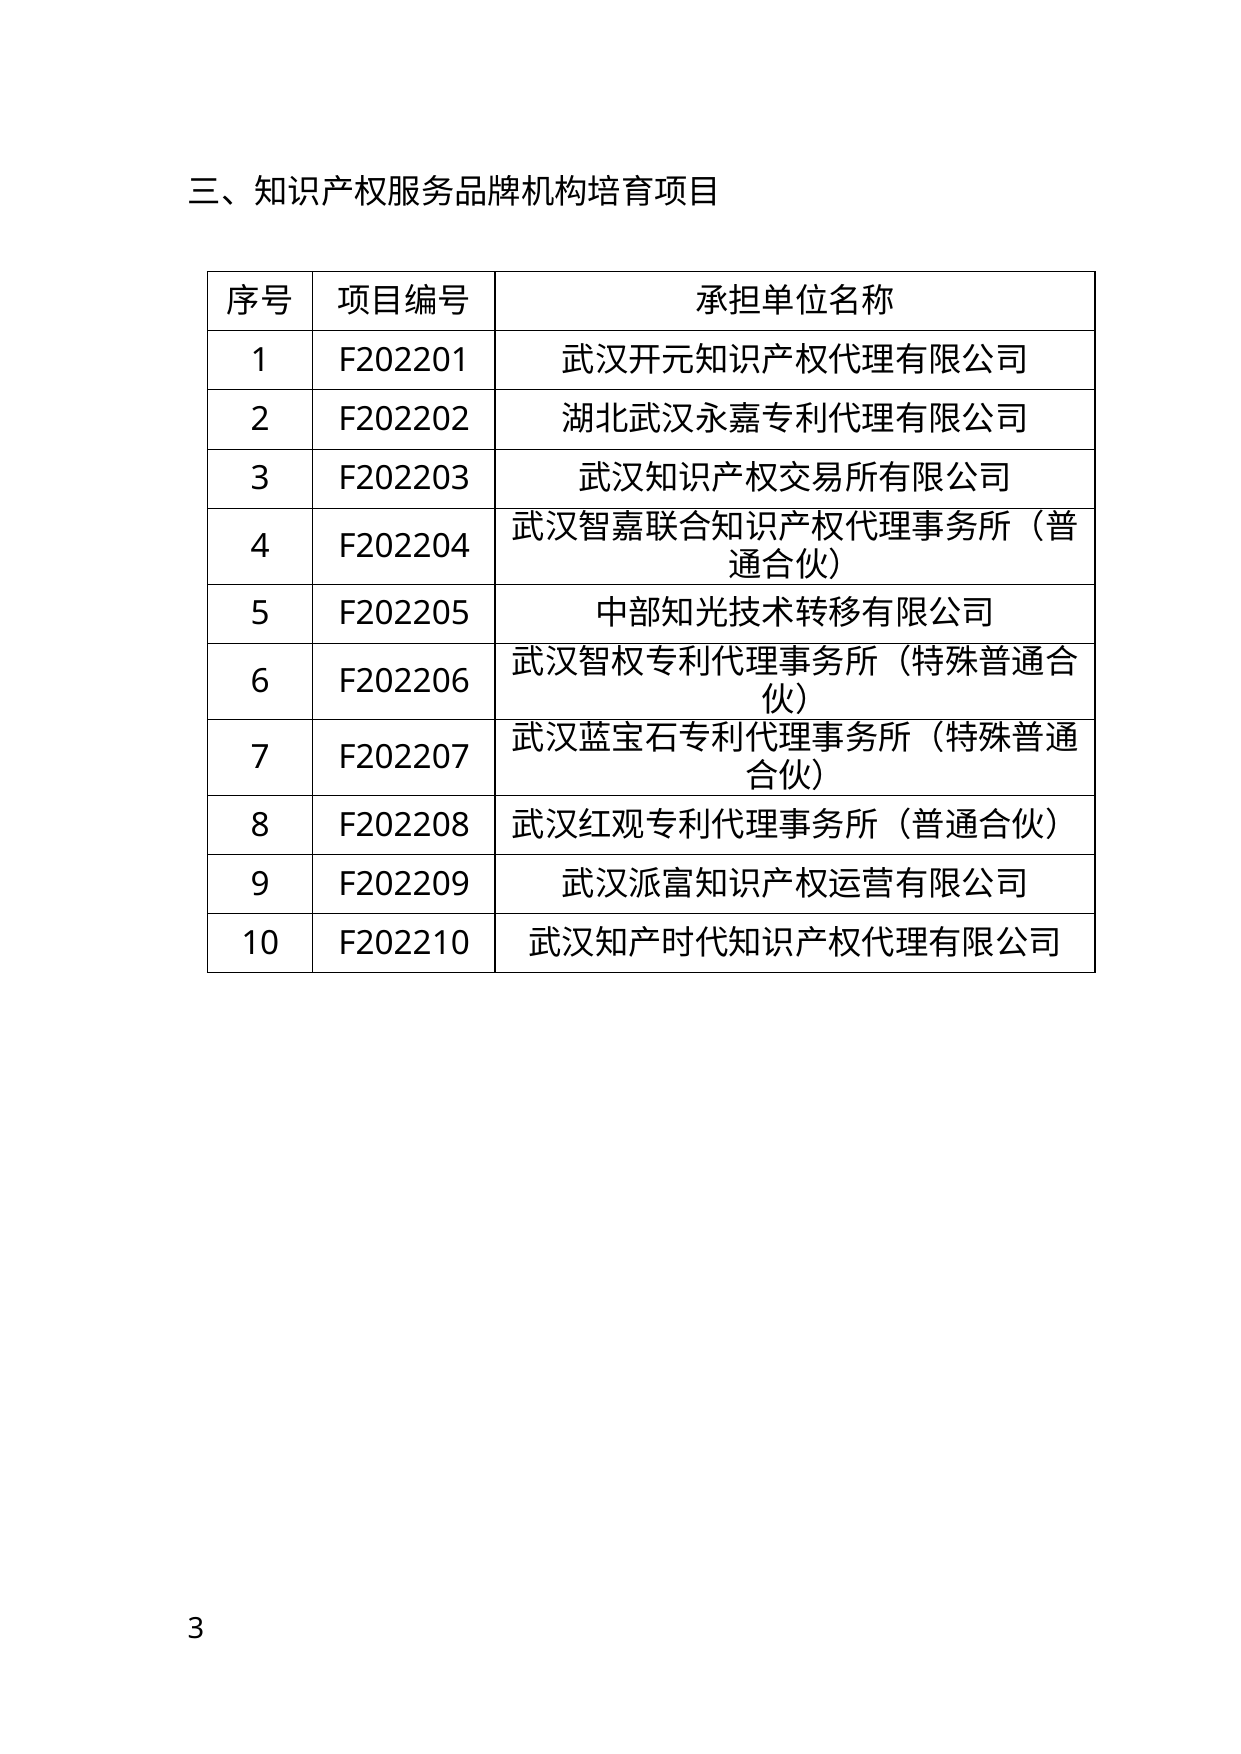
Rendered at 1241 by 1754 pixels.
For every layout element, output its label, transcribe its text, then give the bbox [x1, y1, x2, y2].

table_cell 武汉智权专利代理事务所（特殊普通合伙） [496, 644, 1094, 719]
table_cell 武汉知识产权交易所有限公司 [496, 450, 1094, 507]
table_header 序号 [208, 272, 312, 330]
table_cell F202203 [313, 450, 494, 507]
list 三、知识产权服务品牌机构培育项目 [187, 156, 1053, 221]
table_cell 4 [208, 509, 312, 583]
table_cell 武汉蓝宝石专利代理事务所（特殊普通合伙） [496, 720, 1094, 795]
table_cell 8 [208, 796, 312, 854]
table_cell F202210 [313, 914, 494, 972]
table_cell F202205 [313, 585, 494, 643]
table_cell 5 [208, 585, 312, 643]
table_cell 武汉知产时代知识产权代理有限公司 [496, 914, 1094, 972]
table_cell 9 [208, 855, 312, 913]
table_cell F202201 [313, 331, 494, 389]
table_cell 3 [208, 450, 312, 507]
table_cell 6 [208, 644, 312, 719]
table_cell 武汉派富知识产权运营有限公司 [496, 855, 1094, 913]
table_cell 武汉红观专利代理事务所（普通合伙） [496, 796, 1094, 854]
table_cell F202202 [313, 390, 494, 448]
table_cell 武汉开元知识产权代理有限公司 [496, 331, 1094, 389]
table_cell 湖北武汉永嘉专利代理有限公司 [496, 390, 1094, 448]
table_cell F202209 [313, 855, 494, 913]
table_cell F202207 [313, 720, 494, 795]
table_header 承担单位名称 [496, 272, 1094, 330]
table_cell 7 [208, 720, 312, 795]
table_cell 10 [208, 914, 312, 972]
table_cell F202204 [313, 509, 494, 583]
table_cell 2 [208, 390, 312, 448]
table_cell 1 [208, 331, 312, 389]
table_header 项目编号 [313, 272, 494, 330]
table_cell F202206 [313, 644, 494, 719]
table_cell 武汉智嘉联合知识产权代理事务所（普通合伙） [496, 509, 1094, 583]
table_cell 中部知光技术转移有限公司 [496, 585, 1094, 643]
table_cell F202208 [313, 796, 494, 854]
